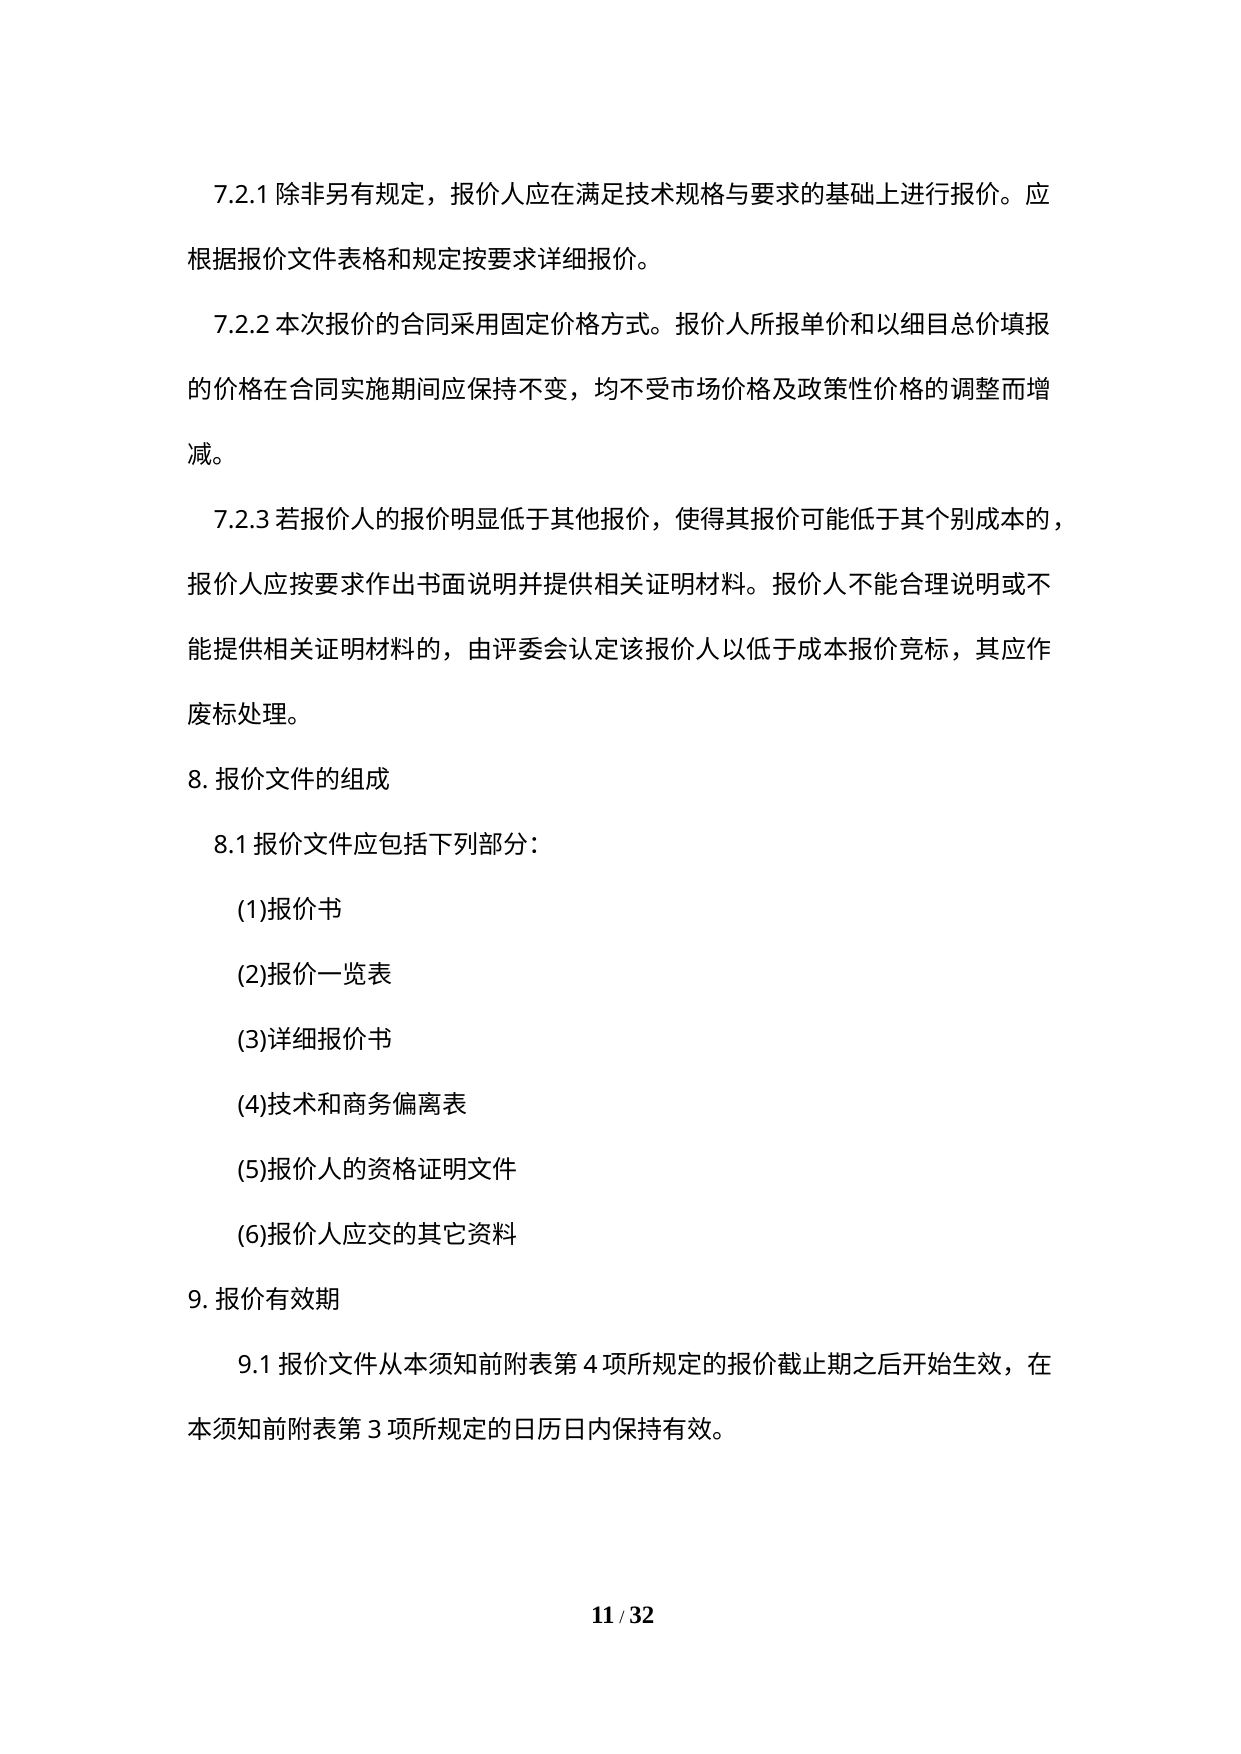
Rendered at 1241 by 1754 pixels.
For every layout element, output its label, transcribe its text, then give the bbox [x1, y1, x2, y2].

text 9.1报价文件从本须知前附表第4项所规定的报价截止期之后开始生效，在本须知前附表第3项所规定的日历日内保持有效。 [187, 1330, 1053, 1460]
text (5)报价人的资格证明文件 [187, 1135, 1053, 1200]
text (6)报价人应交的其它资料 [187, 1200, 1053, 1265]
text (2)报价一览表 [187, 940, 1053, 1005]
text (1)报价书 [187, 875, 1053, 940]
text 7.2.1除非另有规定，报价人应在满足技术规格与要求的基础上进行报价。应根据报价文件表格和规定按要求详细报价。 [187, 160, 1053, 290]
text 7.2.3若报价人的报价明显低于其他报价，使得其报价可能低于其个别成本的，报价人应按要求作出书面说明并提供相关证明材料。报价人不能合理说明或不能提供相关证明材料的，由评委会认定该报价人以低于成本报价竞标，其应作废标处理。 [187, 485, 1053, 745]
text 7.2.2本次报价的合同采用固定价格方式。报价人所报单价和以细目总价填报的价格在合同实施期间应保持不变，均不受市场价格及政策性价格的调整而增减。 [187, 290, 1053, 485]
text (4)技术和商务偏离表 [187, 1070, 1053, 1135]
text 9. 报价有效期 [187, 1265, 1053, 1330]
text (3)详细报价书 [187, 1005, 1053, 1070]
text 8. 报价文件的组成 [187, 745, 1053, 810]
text 8.1报价文件应包括下列部分： [187, 810, 1053, 875]
